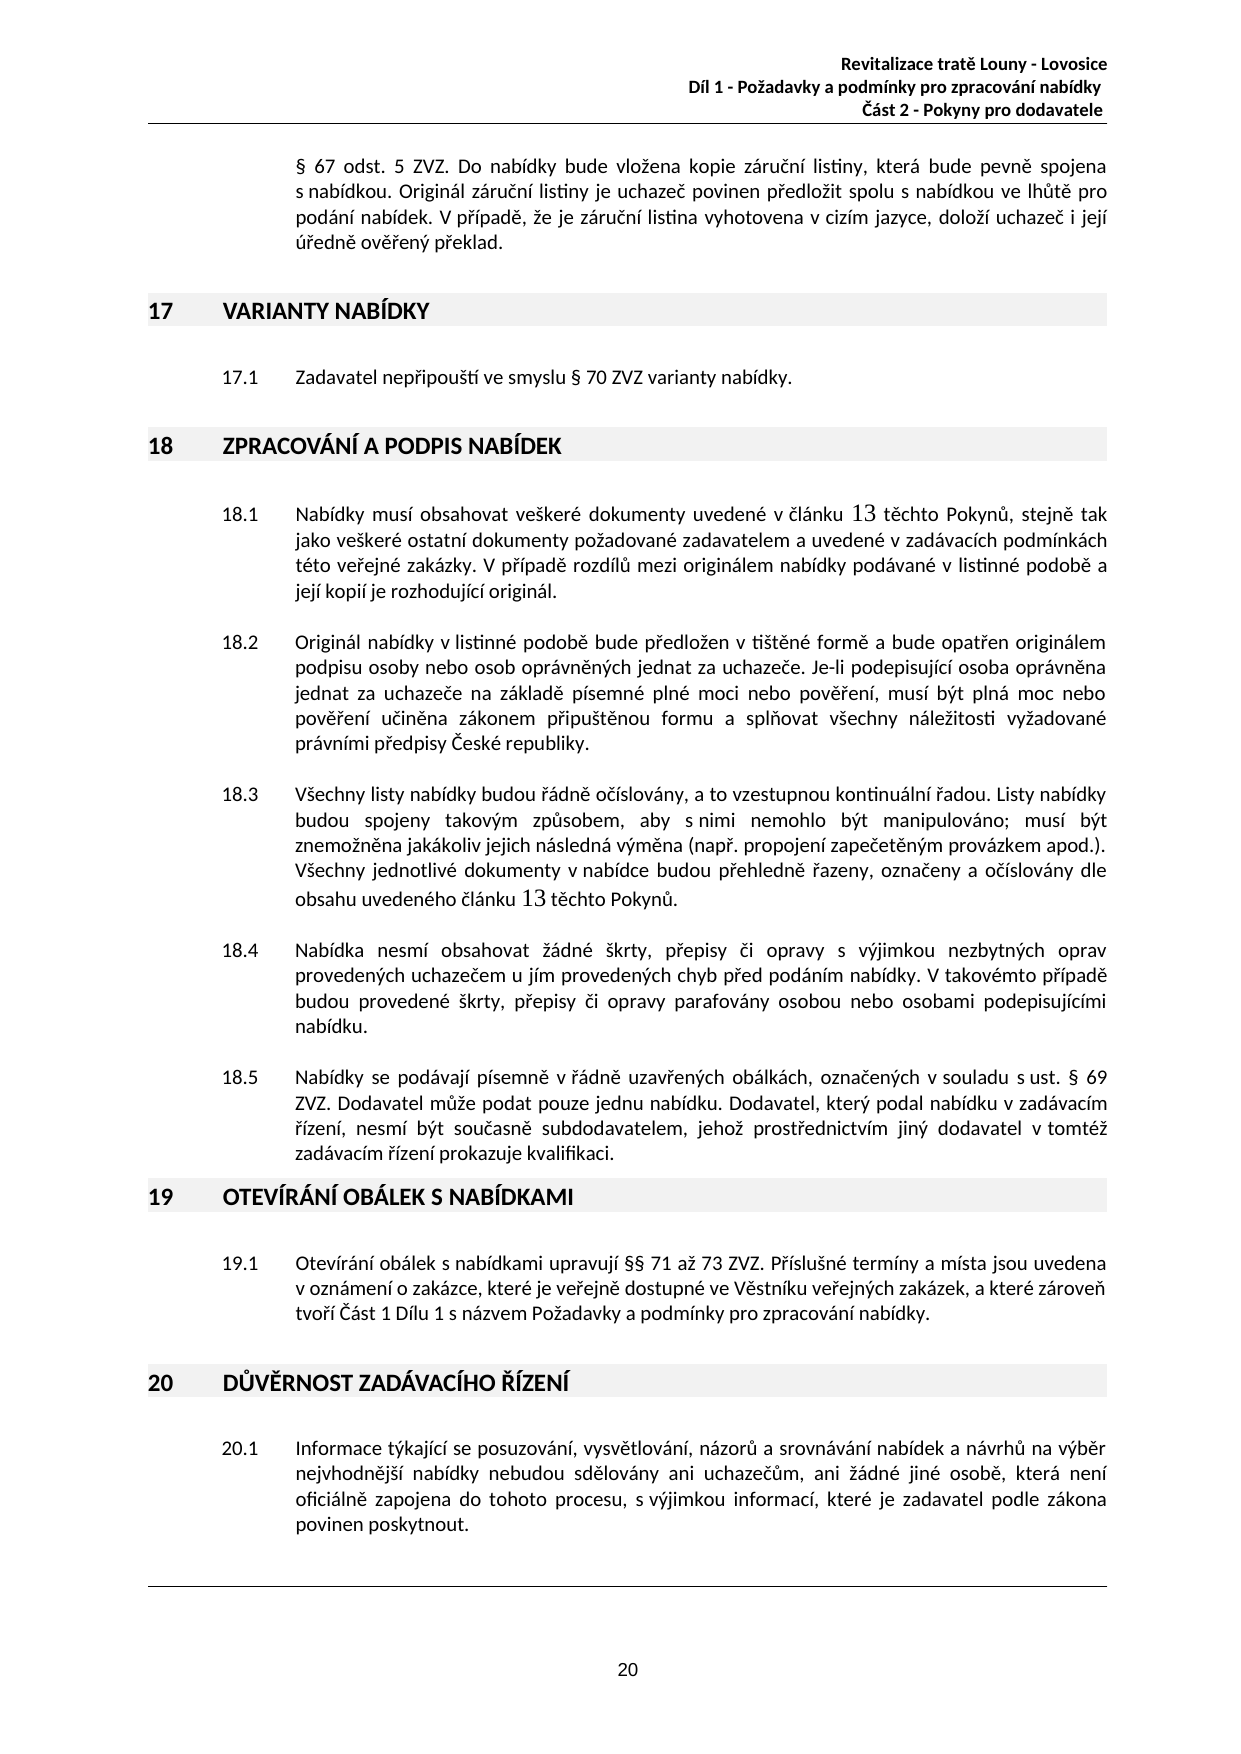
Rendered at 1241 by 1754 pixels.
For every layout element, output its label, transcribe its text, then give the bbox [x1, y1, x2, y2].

list Informace týkající se posuzování, vysvětlování, názorů a srovnávání nabídek a návrhů na výběr nejvhodnější nabídky nebudou sdělovány ani uchazečům, ani žádné jiné osobě, která není oficiálně zapojena do tohoto procesu, s výjimkou informací, které je zadavatel podle zákona povinen poskytnout. [221, 1435, 1107, 1537]
list Nabídky musí obsahovat veškeré dokumenty uvedené v článku 13 těchto Pokynů, stejně tak jako veškeré ostatní dokumenty požadované zadavatelem a uvedené v zadávacích podmínkách této veřejné zakázky. V případě rozdílů mezi originálem nabídky podávané v listinné podobě a její kopií je rozhodující originál. [221, 498, 1107, 603]
list Všechny listy nabídky budou řádně očíslovány, a to vzestupnou kontinuální řadou. Listy nabídky budou spojeny takovým způsobem, aby s nimi nemohlo být manipulováno; musí být znemožněna jakákoliv jejich následná výměna (např. propojení zapečetěným provázkem apod.). Všechny jednotlivé dokumenty v nabídce budou přehledně řazeny, označeny a očíslovány dle obsahu uvedeného článku 13 těchto Pokynů. [221, 781, 1107, 912]
subtitle ZPRACOVÁNÍ A PODPIS NABÍDEK [148, 427, 1107, 461]
text 19.1 Otevírání obálek s nabídkami upravují §§ 71 až 73 ZVZ. Příslušné termíny a místa jsou uvedena v oznámení o zakázce, které je veřejně dostupné ve Věstníku veřejných zakázek, a které zároveň tvoří Část 1 Dílu 1 s názvem Požadavky a podmínky pro zpracování nabídky. [221, 1250, 1107, 1326]
subtitle VARIANTY NABÍDKY [148, 293, 1107, 326]
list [221, 153, 1107, 255]
list Nabídky se podávají písemně v řádně uzavřených obálkách, označených v souladu s ust. § 69 ZVZ. Dodavatel může podat pouze jednu nabídku. Dodavatel, který podal nabídku v zadávacím řízení, nesmí být současně subdodavatelem, jehož prostřednictvím jiný dodavatel v tomtéž zadávacím řízení prokazuje kvalifikaci. [221, 1064, 1107, 1166]
list Zadavatel nepřipouští ve smyslu § 70 ZVZ varianty nabídky. [221, 364, 1107, 389]
list Nabídka nesmí obsahovat žádné škrty, přepisy či opravy s výjimkou nezbytných oprav provedených uchazečem u jím provedených chyb před podáním nabídky. V takovémto případě budou provedené škrty, přepisy či opravy parafovány osobou nebo osobami podepisujícími nabídku. [221, 937, 1107, 1039]
subtitle DŮVĚRNOST ZADÁVACÍHO ŘÍZENÍ [148, 1364, 1107, 1397]
list Originál nabídky v listinné podobě bude předložen v tištěné formě a bude opatřen originálem podpisu osoby nebo osob oprávněných jednat za uchazeče. Je-li podepisující osoba oprávněna jednat za uchazeče na základě písemné plné moci nebo pověření, musí být plná moc nebo pověření učiněna zákonem připuštěnou formu a splňovat všechny náležitosti vyžadované právními předpisy České republiky. [221, 629, 1107, 756]
subtitle OTEVÍRÁNÍ OBÁLEK S NABÍDKAMI [148, 1178, 1107, 1212]
